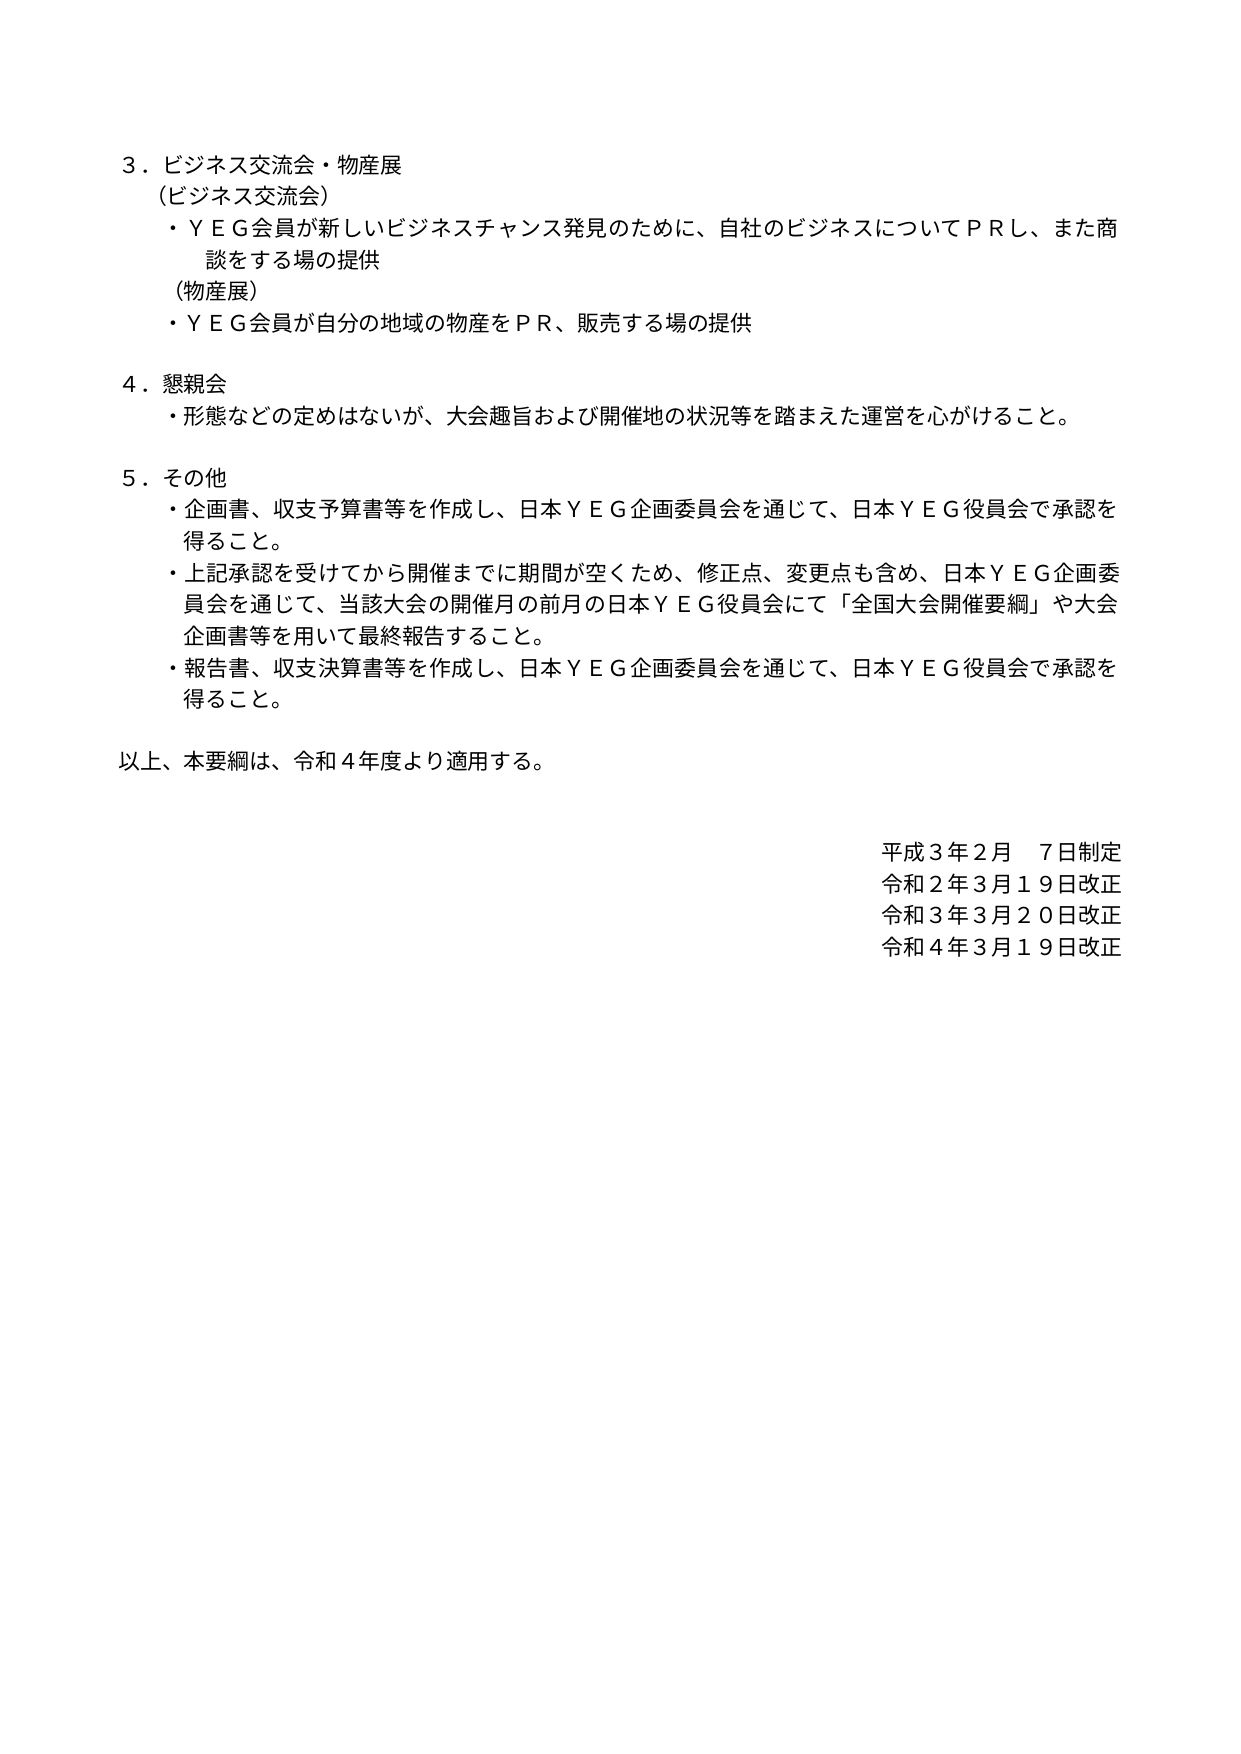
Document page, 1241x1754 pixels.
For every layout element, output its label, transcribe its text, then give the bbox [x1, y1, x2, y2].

text ３．ビジネス交流会・物産展 [118, 148, 1122, 179]
text ４．懇親会 [118, 367, 1122, 399]
text ・報告書、収支決算書等を作成し、日本ＹＥＧ企画委員会を通じて、日本ＹＥＧ役員会で承認を得ること。 [162, 651, 1122, 714]
text 令和３年３月２０日改正 [118, 898, 1122, 930]
text ・形態などの定めはないが、大会趣旨および開催地の状況等を踏まえた運営を心がけること。 [118, 399, 1122, 431]
text 平成３年２月 ７日制定 [118, 835, 1122, 867]
text ・企画書、収支予算書等を作成し、日本ＹＥＧ企画委員会を通じて、日本ＹＥＧ役員会で承認を得ること。 [162, 492, 1122, 556]
text （ビジネス交流会） [118, 179, 1122, 211]
text ・ＹＥＧ会員が自分の地域の物産をＰＲ、販売する場の提供 [118, 306, 1122, 338]
text （物産展） [118, 274, 1122, 306]
text ５．その他 [118, 461, 1122, 492]
text ・上記承認を受けてから開催までに期間が空くため、修正点、変更点も含め、日本ＹＥＧ企画委員会を通じて、当該大会の開催月の前月の日本ＹＥＧ役員会にて「全国大会開催要綱」や大会企画書等を用いて最終報告すること。 [162, 556, 1122, 651]
text 以上、本要綱は、令和４年度より適用する。 [118, 744, 1122, 775]
text 令和４年３月１９日改正 [118, 930, 1122, 962]
text 令和２年３月１９日改正 [118, 867, 1122, 898]
text ・ＹＥＧ会員が新しいビジネスチャンス発見のために、自社のビジネスについてＰＲし、また商談をする場の提供 [118, 211, 1122, 274]
